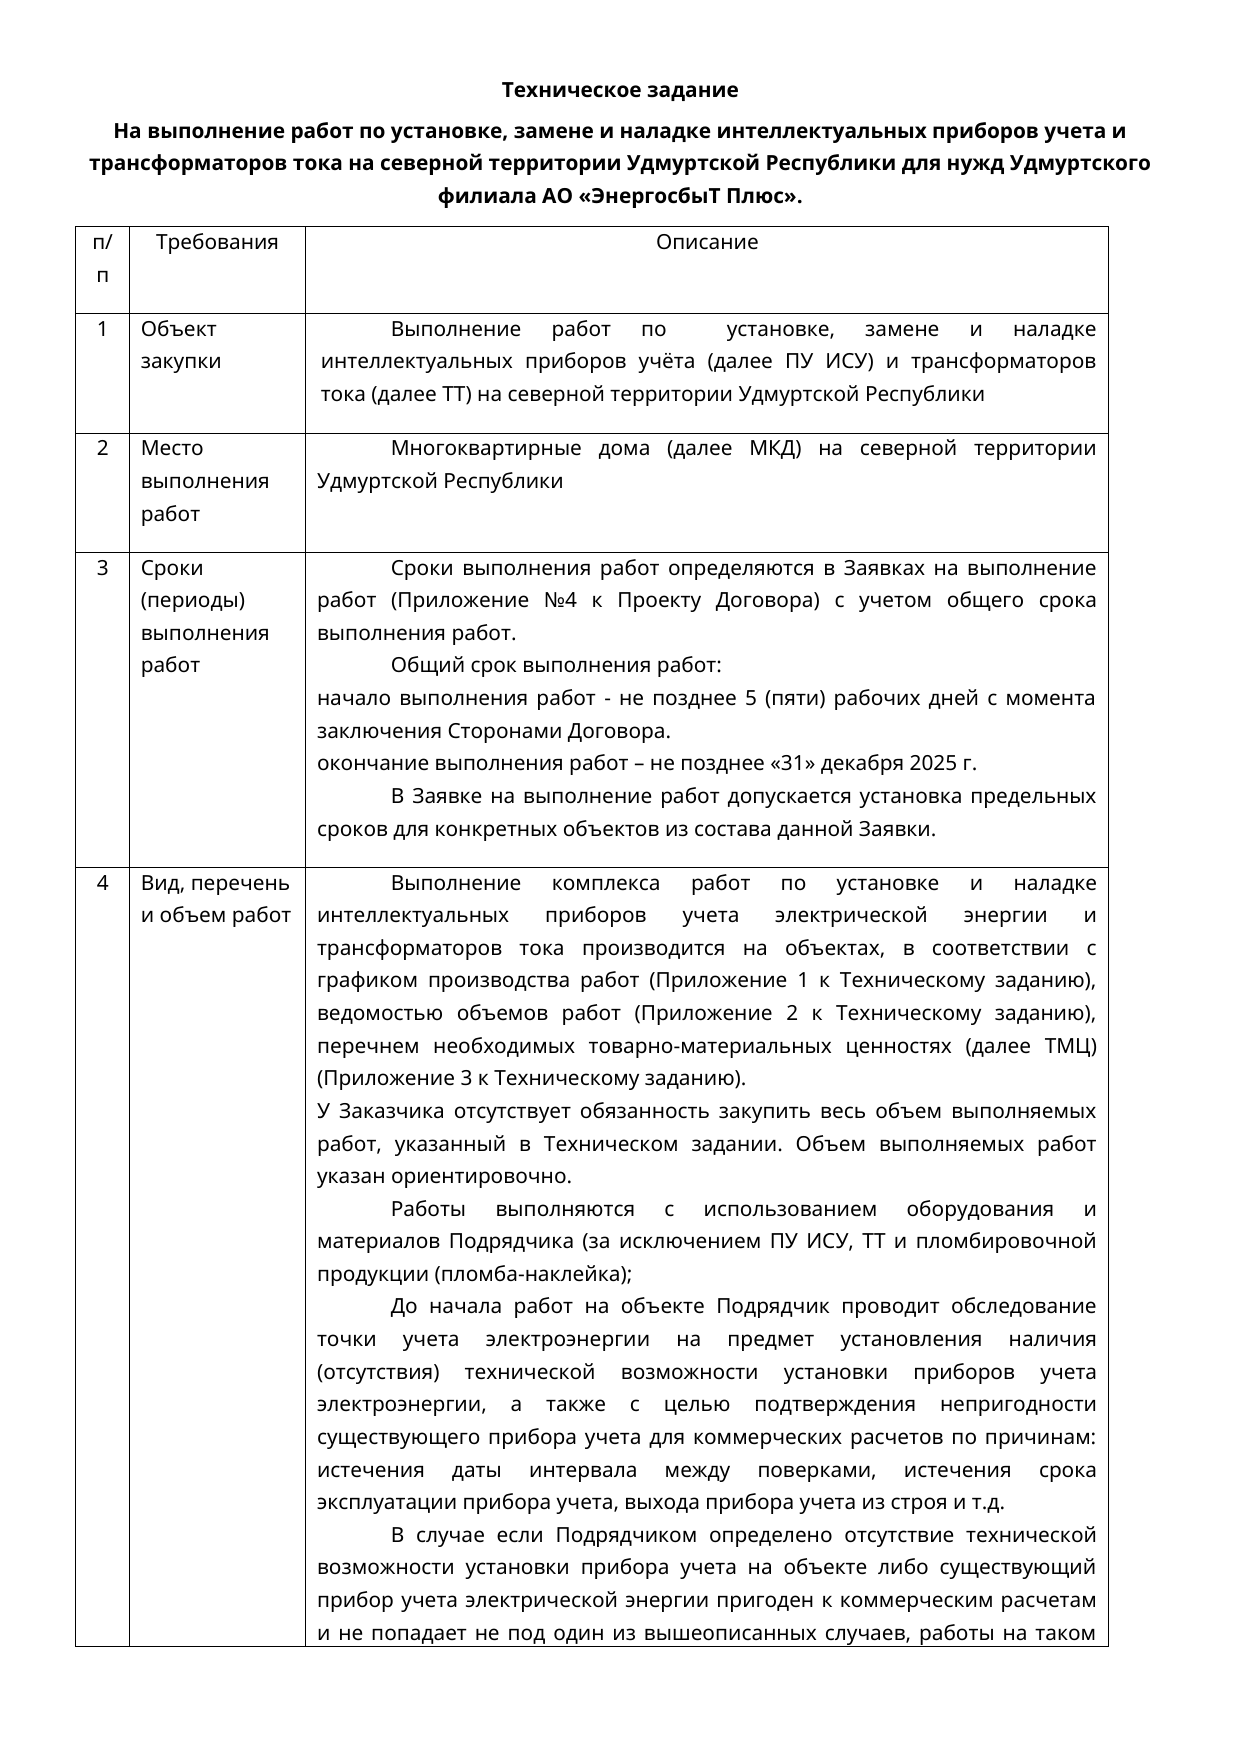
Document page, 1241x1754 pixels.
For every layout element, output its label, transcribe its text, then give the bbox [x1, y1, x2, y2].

table_cell Сроки выполнения работ определяются в Заявках на выполнение работ (Приложение №4 к Проекту Договора) с учетом общего срока выполнения работ. Общий срок выполнения работ: начало выполнения работ - не позднее 5 (пяти) рабочих дней с момента заключения Сторонами Договора. окончание выполнения работ – не позднее «31» декабря 2025 г. В Заявке на выполнение работ допускается установка предельных сроков для конкретных объектов из состава данной Заявки. [306, 553, 1108, 867]
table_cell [306, 868, 1108, 1646]
table_cell Место выполнения работ [130, 434, 305, 552]
table_header п/п [76, 227, 129, 313]
subtitle Техническое задание [75, 75, 1165, 103]
table_cell 3 [76, 553, 129, 867]
table_cell Многоквартирные дома (далее МКД) на северной территории Удмуртской Республики [306, 434, 1108, 552]
table_cell 1 [76, 314, 129, 432]
table_header Требования [130, 227, 305, 313]
table_cell Выполнение работ по установке, замене и наладке интеллектуальных приборов учёта (далее ПУ ИСУ) и трансформаторов тока (далее ТТ) на северной территории Удмуртской Республики [306, 314, 1108, 432]
table_header Описание [306, 227, 1108, 313]
table_cell Объект закупки [130, 314, 305, 432]
table_cell Сроки (периоды) выполнения работ [130, 553, 305, 867]
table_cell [130, 868, 305, 1646]
text На выполнение работ по установке, замене и наладке интеллектуальных приборов учета и трансформаторов тока на северной территории Удмуртской Республики для нужд Удмуртского филиала АО «ЭнергосбыТ Плюс». [75, 116, 1165, 209]
table_cell 4 [76, 868, 129, 1646]
table_cell 2 [76, 434, 129, 552]
